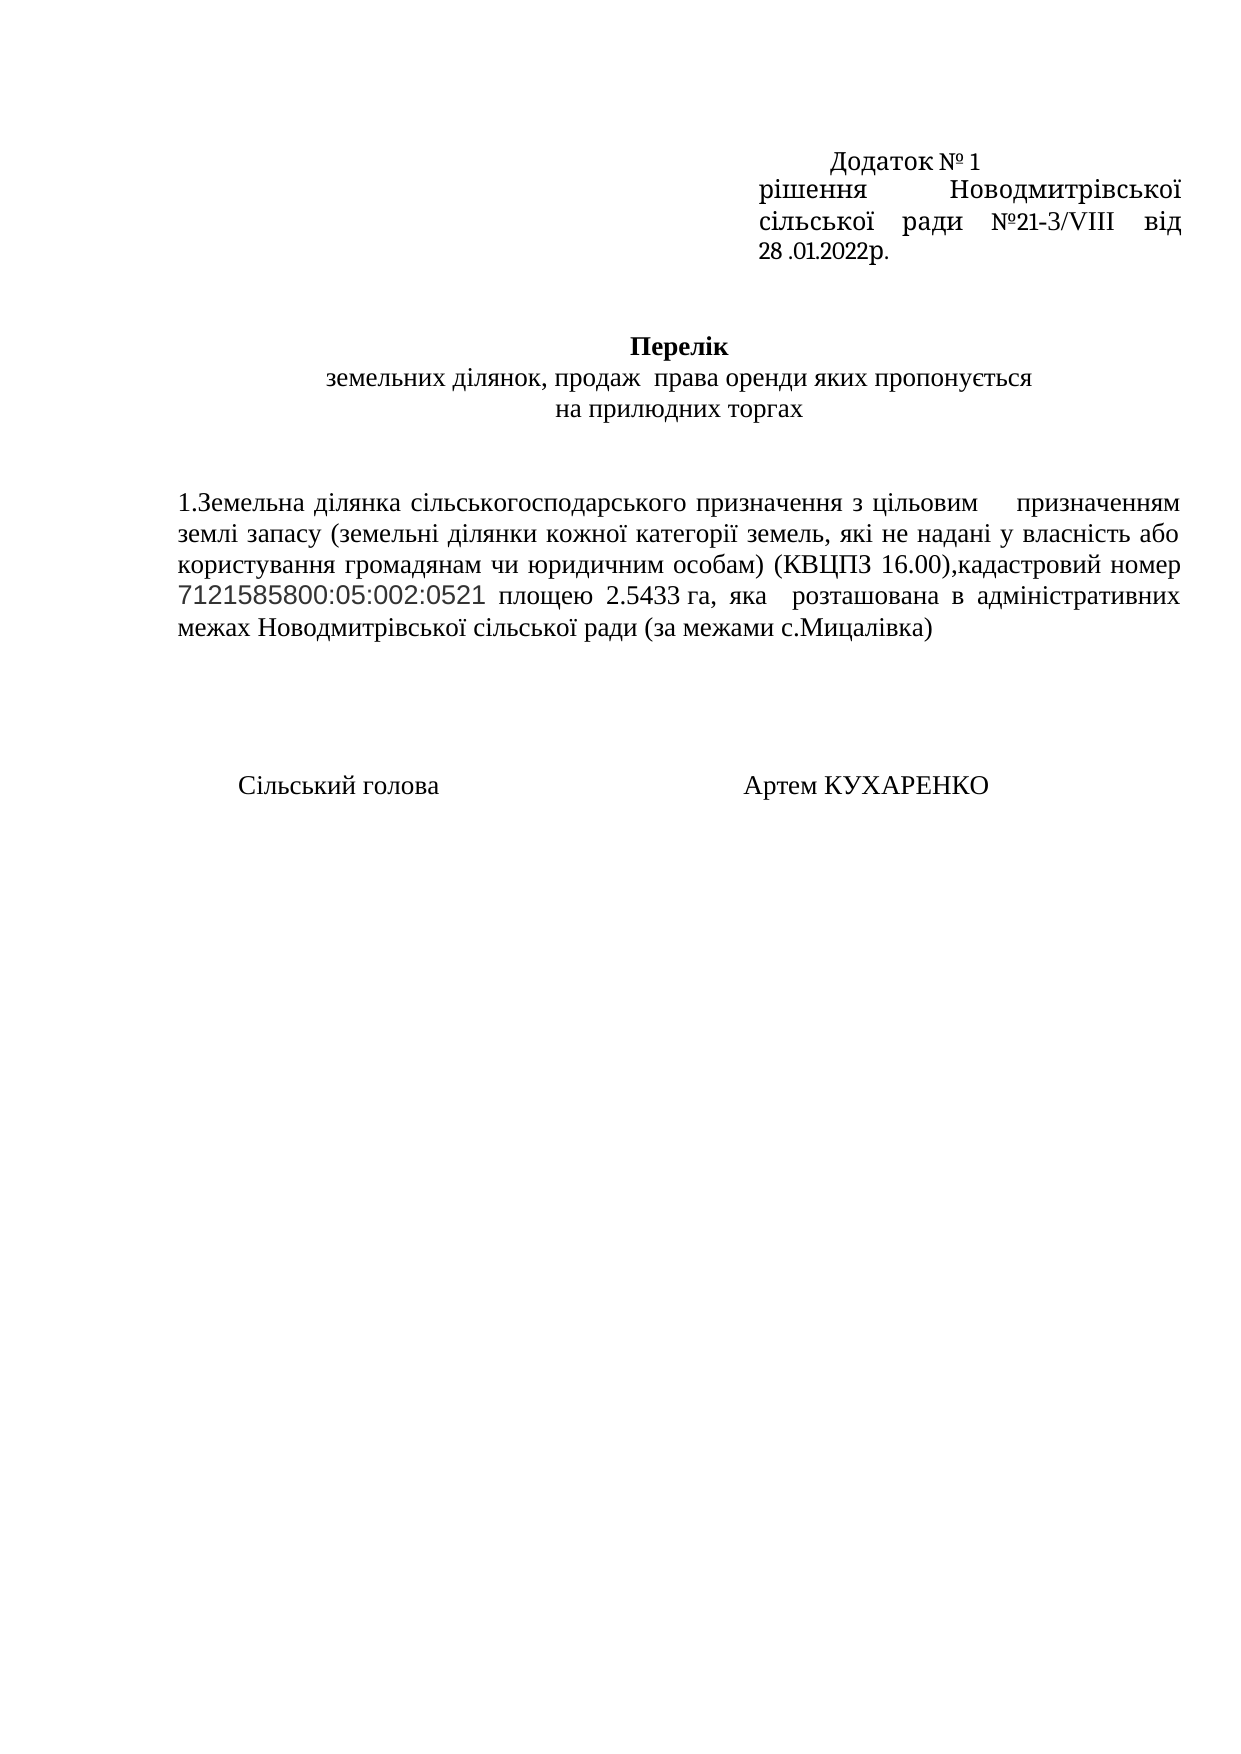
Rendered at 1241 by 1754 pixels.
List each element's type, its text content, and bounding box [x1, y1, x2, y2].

text Додаток № 1 [758, 148, 1181, 176]
text 1.Земельна ділянка сільськогосподарського призначення з цільовим призначенням землі запасу (земельні ділянки кожної категорії земель, які не надані у власність або користування громадянам чи юридичним особам) (КВЦПЗ 16.00),кадастровий номер 7121585800:05:002:0521 площею 2.5433 га, яка розташована в адміністративних межах Новодмитрівської сільської ради (за межами с.Мицалівка) [177, 486, 1181, 642]
text Перелік [177, 330, 1181, 361]
text Сільський голова Артем КУХАРЕНКО [177, 769, 1181, 800]
text рішення Новодмитрівської сільської ради №21-3/VІІІ від 28 .01.2022р. [758, 176, 1181, 266]
text земельних ділянок, продаж права оренди яких пропонується [177, 361, 1181, 392]
text на прилюдних торгах [177, 392, 1181, 424]
